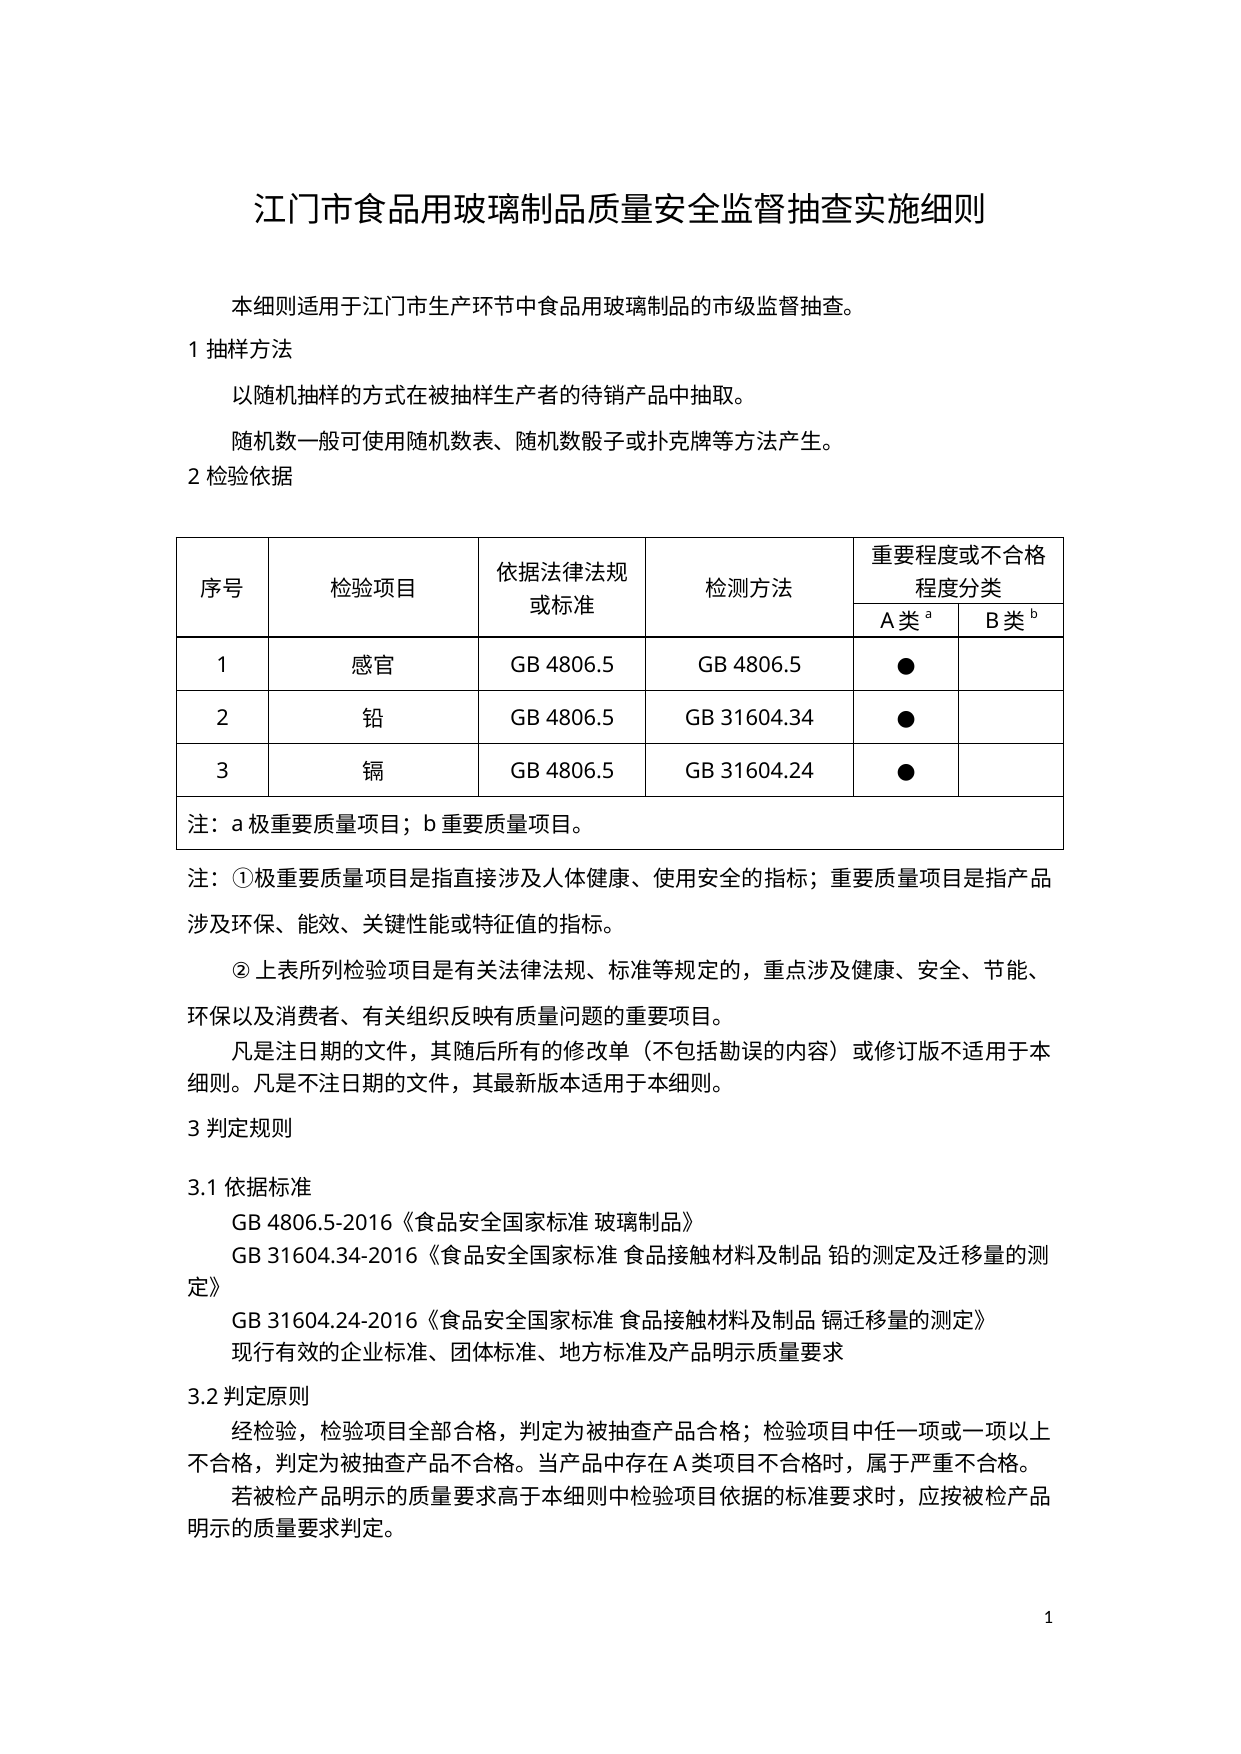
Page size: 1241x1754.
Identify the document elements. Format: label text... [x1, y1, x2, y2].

text 以随机抽样的方式在被抽样生产者的待销产品中抽取。 [187, 367, 1053, 413]
table_header 重要程度或不合格程度分类 [854, 538, 1063, 603]
table_cell GB 4806.5 [479, 744, 645, 796]
text 随机数一般可使用随机数表、随机数骰子或扑克牌等方法产生。 [187, 413, 1053, 458]
table_cell 注：a极重要质量项目；b重要质量项目。 [177, 797, 1063, 849]
text 3.1 依据标准 [187, 1159, 1053, 1205]
table_cell 感官 [269, 638, 478, 689]
text 现行有效的企业标准、团体标准、地方标准及产品明示质量要求 [187, 1335, 1053, 1367]
text 本细则适用于江门市生产环节中食品用玻璃制品的市级监督抽查。 [187, 288, 1053, 321]
table_cell GB 4806.5 [479, 638, 645, 689]
table_cell GB 31604.24 [646, 744, 853, 796]
table_cell ● [854, 638, 958, 689]
text 凡是注日期的文件，其随后所有的修改单（不包括勘误的内容）或修订版不适用于本细则。凡是不注日期的文件，其最新版本适用于本细则。 [187, 1033, 1053, 1098]
table_header 检测方法 [646, 538, 853, 636]
text 经检验，检验项目全部合格，判定为被抽查产品合格；检验项目中任一项或一项以上不合格，判定为被抽查产品不合格。当产品中存在A类项目不合格时，属于严重不合格。 [187, 1413, 1053, 1478]
table_cell A类a [854, 604, 958, 636]
table_cell [959, 638, 1063, 689]
table_cell GB 4806.5 [646, 638, 853, 689]
table_cell ● [854, 744, 958, 796]
table_cell 2 [177, 691, 268, 743]
table_cell 3 [177, 744, 268, 796]
text 江门市食品用玻璃制品质量安全监督抽查实施细则 [187, 174, 1053, 239]
table_cell GB 4806.5 [479, 691, 645, 743]
table_cell [959, 744, 1063, 796]
text ②上表所列检验项目是有关法律法规、标准等规定的，重点涉及健康、安全、节能、环保以及消费者、有关组织反映有质量问题的重要项目。 [187, 942, 1053, 1033]
text 1 抽样方法 [187, 321, 1053, 367]
table_header 序号 [177, 538, 268, 636]
text 若被检产品明示的质量要求高于本细则中检验项目依据的标准要求时，应按被检产品明示的质量要求判定。 [187, 1478, 1053, 1543]
table_cell B类b [959, 604, 1063, 636]
table_cell 铅 [269, 691, 478, 743]
table_cell [959, 691, 1063, 743]
table_cell ● [854, 691, 958, 743]
table_header 检验项目 [269, 538, 478, 636]
text 3 判定规则 [187, 1111, 1053, 1143]
text GB 4806.5-2016《食品安全国家标准 玻璃制品》 [187, 1205, 1053, 1237]
text GB 31604.24-2016《食品安全国家标准 食品接触材料及制品 镉迁移量的测定》 [187, 1302, 1053, 1335]
table_cell 镉 [269, 744, 478, 796]
text GB 31604.34-2016《食品安全国家标准 食品接触材料及制品 铅的测定及迁移量的测定》 [187, 1237, 1053, 1302]
table_cell GB 31604.34 [646, 691, 853, 743]
text 注：①极重要质量项目是指直接涉及人体健康、使用安全的指标；重要质量项目是指产品涉及环保、能效、关键性能或特征值的指标。 [187, 850, 1053, 942]
text 2 检验依据 [187, 458, 1053, 491]
text 3.2判定原则 [187, 1367, 1053, 1413]
table_header 依据法律法规或标准 [479, 538, 645, 636]
table_cell 1 [177, 638, 268, 689]
